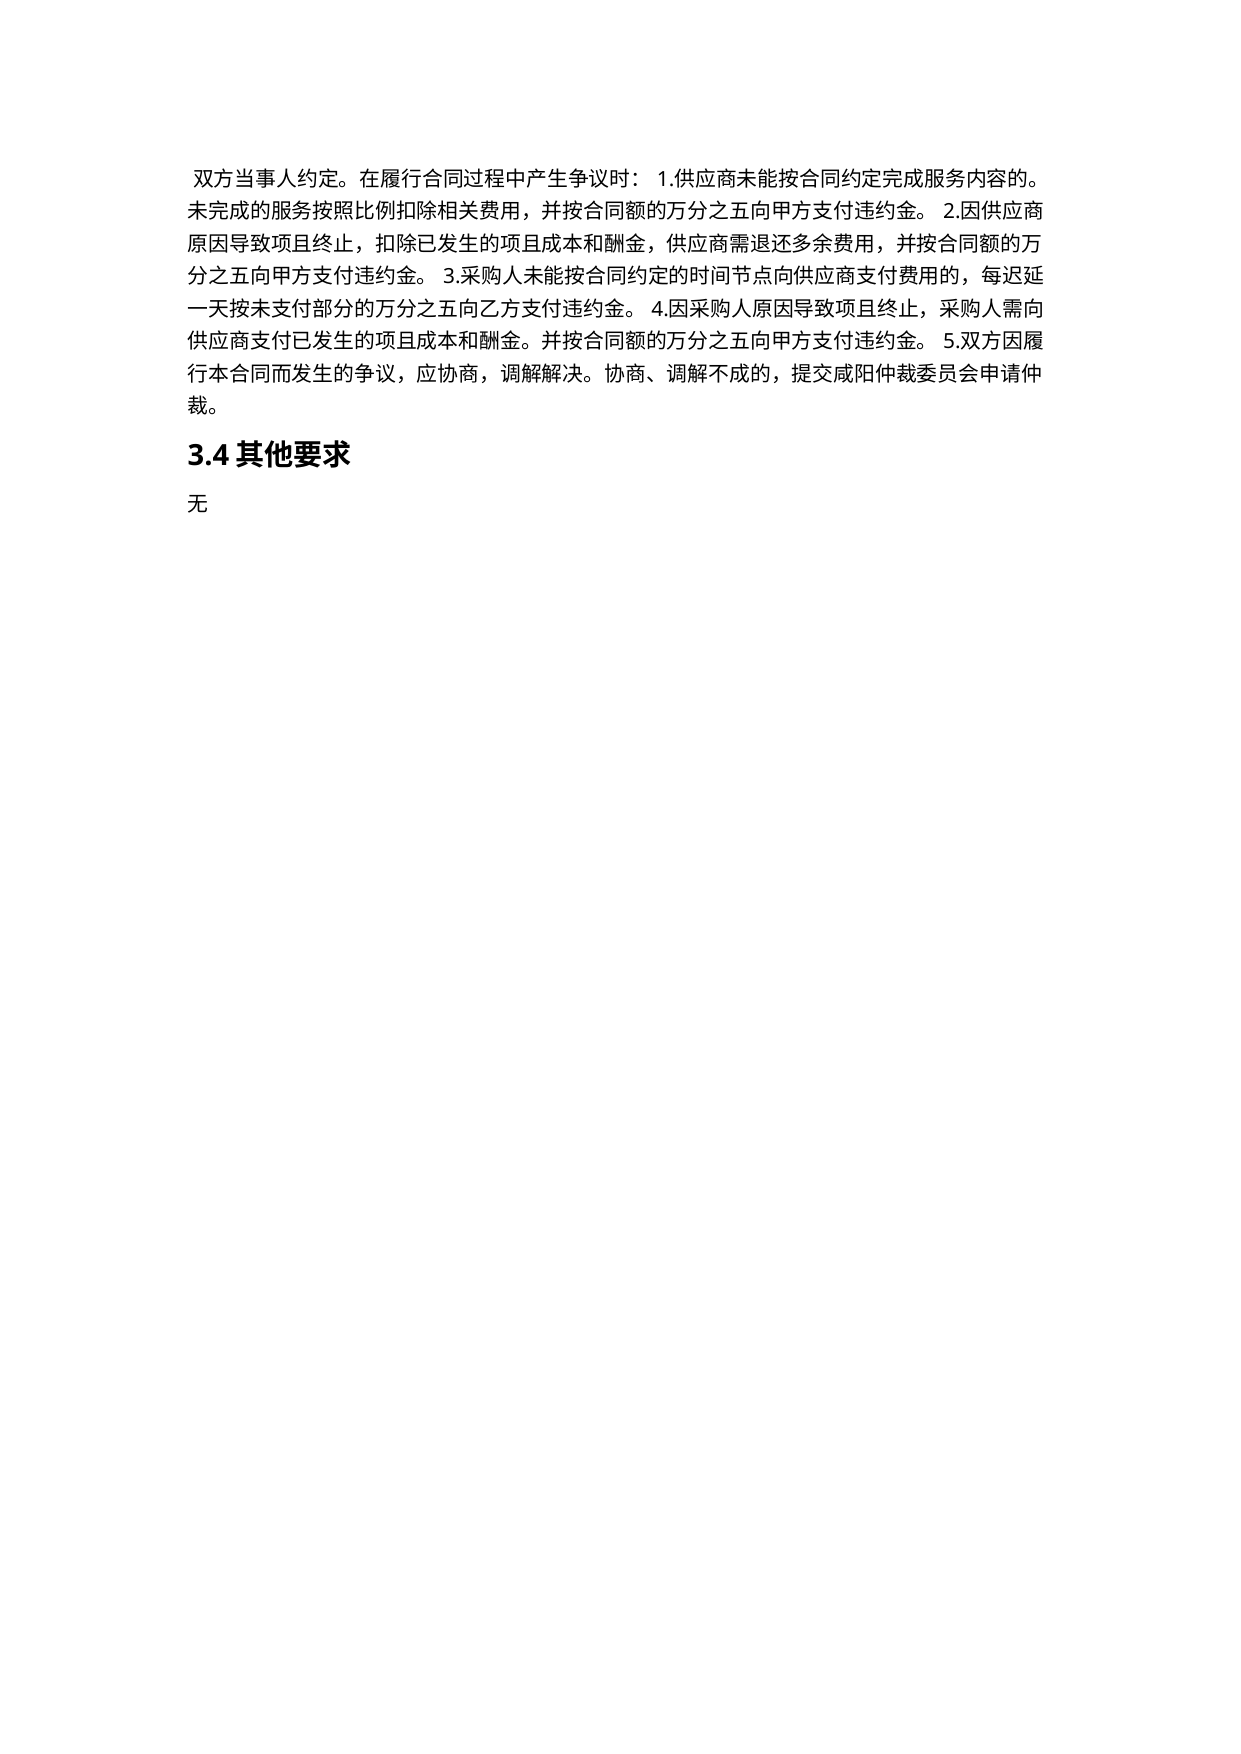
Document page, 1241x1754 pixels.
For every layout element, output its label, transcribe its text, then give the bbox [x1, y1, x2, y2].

text 双方当事人约定。在履行合同过程中产生争议时： 1.供应商未能按合同约定完成服务内容的。未完成的服务按照比例扣除相关费用，并按合同额的万分之五向甲方支付违约金。 2.因供应商原因导致项且终止，扣除已发生的项且成本和酬金，供应商需退还多余费用，并按合同额的万分之五向甲方支付违约金。 3.采购人未能按合同约定的时间节点向供应商支付费用的，每迟延一天按未支付部分的万分之五向乙方支付违约金。 4.因采购人原因导致项且终止，采购人需向供应商支付已发生的项且成本和酬金。并按合同额的万分之五向甲方支付违约金。 5.双方因履行本合同而发生的争议，应协商，调解解决。协商、调解不成的，提交咸阳仲裁委员会申请仲裁。 [187, 162, 1053, 422]
text 3.4其他要求 [187, 422, 1053, 487]
text 无 [187, 487, 1053, 519]
